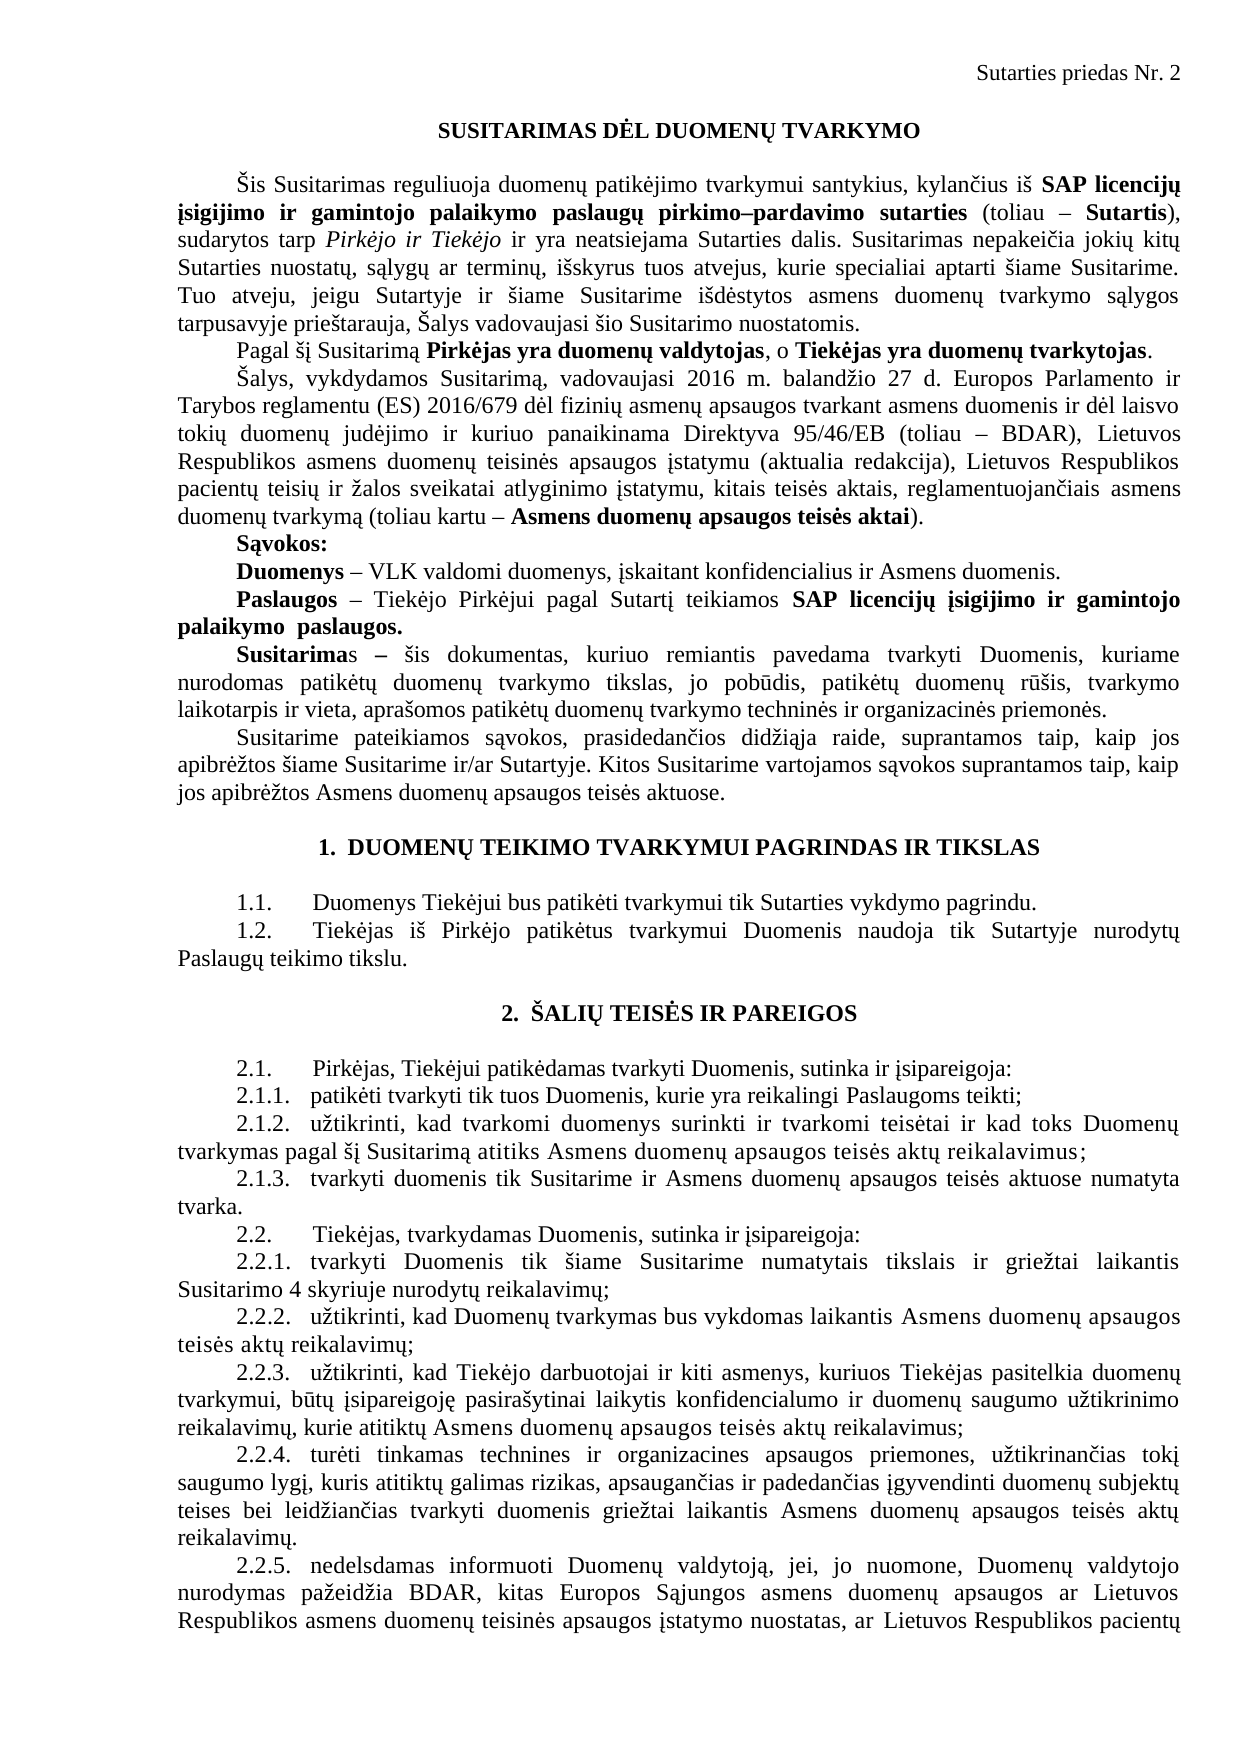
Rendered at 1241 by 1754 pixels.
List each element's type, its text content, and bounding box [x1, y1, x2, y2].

list ŠALIŲ TEISĖS IR PAREIGOS [177, 999, 1181, 1026]
text Sąvokos: [177, 529, 1181, 557]
list tvarkyti Duomenis tik šiame Susitarime numatytais tikslais ir griežtai laikantis Susitarimo 4 skyriuje nurodytų reikalavimų; [177, 1247, 1181, 1302]
list Pirkėjas, Tiekėjui patikėdamas tvarkyti Duomenis, sutinka ir įsipareigoja: [177, 1054, 1181, 1082]
list užtikrinti, kad tvarkomi duomenys surinkti ir tvarkomi teisėtai ir kad toks Duomenų tvarkymas pagal šį Susitarimą atitiks Asmens duomenų apsaugos teisės aktų reikalavimus; [177, 1109, 1181, 1164]
text Paslaugos – Tiekėjo Pirkėjui pagal Sutartį teikiamos SAP licencijų įsigijimo ir gamintojo palaikymo paslaugos. [177, 585, 1181, 640]
list Tiekėjas iš Pirkėjo patikėtus tvarkymui Duomenis naudoja tik Sutartyje nurodytų Paslaugų teikimo tikslu. [177, 916, 1181, 971]
list Duomenys Tiekėjui bus patikėti tvarkymui tik Sutarties vykdymo pagrindu. [177, 888, 1181, 916]
text Susitarimas – šis dokumentas, kuriuo remiantis pavedama tvarkyti Duomenis, kuriame nurodomas patikėtų duomenų tvarkymo tikslas, jo pobūdis, patikėtų duomenų rūšis, tvarkymo laikotarpis ir vieta, aprašomos patikėtų duomenų tvarkymo techninės ir organizacinės priemonės. [177, 640, 1181, 723]
text SUSITARIMAS DĖL DUOMENŲ TVARKYMO [177, 117, 1181, 144]
list užtikrinti, kad Tiekėjo darbuotojai ir kiti asmenys, kuriuos Tiekėjas pasitelkia duomenų tvarkymui, būtų įsipareigoję pasirašytinai laikytis konfidencialumo ir duomenų saugumo užtikrinimo reikalavimų, kurie atitiktų Asmens duomenų apsaugos teisės aktų reikalavimus; [177, 1358, 1181, 1440]
list DUOMENŲ TEIKIMO TVARKYMUI PAGRINDAS IR TIKSLAS [177, 833, 1181, 861]
text Šis Susitarimas reguliuoja duomenų patikėjimo tvarkymui santykius, kylančius iš SAP licencijų įsigijimo ir gamintojo palaikymo paslaugų pirkimo–pardavimo sutarties (toliau – Sutartis), sudarytos tarp Pirkėjo ir Tiekėjo ir yra neatsiejama Sutarties dalis. Susitarimas nepakeičia jokių kitų Sutarties nuostatų, sąlygų ar terminų, išskyrus tuos atvejus, kurie specialiai aptarti šiame Susitarime. Tuo atveju, jeigu Sutartyje ir šiame Susitarime išdėstytos asmens duomenų tvarkymo sąlygos tarpusavyje prieštarauja, Šalys vadovaujasi šio Susitarimo nuostatomis. [177, 170, 1181, 336]
list turėti tinkamas technines ir organizacines apsaugos priemones, užtikrinančias tokį saugumo lygį, kuris atitiktų galimas rizikas, apsaugančias ir padedančias įgyvendinti duomenų subjektų teises bei leidžiančias tvarkyti duomenis griežtai laikantis Asmens duomenų apsaugos teisės aktų reikalavimų. [177, 1440, 1181, 1551]
text Susitarime pateikiamos sąvokos, prasidedančios didžiąja raide, suprantamos taip, kaip jos apibrėžtos šiame Susitarime ir/ar Sutartyje. Kitos Susitarime vartojamos sąvokos suprantamos taip, kaip jos apibrėžtos Asmens duomenų apsaugos teisės aktuose. [177, 723, 1181, 806]
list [177, 1551, 1181, 1634]
list tvarkyti duomenis tik Susitarime ir Asmens duomenų apsaugos teisės aktuose numatyta tvarka. [177, 1164, 1181, 1219]
list užtikrinti, kad Duomenų tvarkymas bus vykdomas laikantis Asmens duomenų apsaugos teisės aktų reikalavimų; [177, 1302, 1181, 1358]
list patikėti tvarkyti tik tuos Duomenis, kurie yra reikalingi Paslaugoms teikti; [177, 1082, 1181, 1109]
text Šalys, vykdydamos Susitarimą, vadovaujasi 2016 m. balandžio 27 d. Europos Parlamento ir Tarybos reglamentu (ES) 2016/679 dėl fizinių asmenų apsaugos tvarkant asmens duomenis ir dėl laisvo tokių duomenų judėjimo ir kuriuo panaikinama Direktyva 95/46/EB (toliau – BDAR), Lietuvos Respublikos asmens duomenų teisinės apsaugos įstatymu (aktualia redakcija), Lietuvos Respublikos pacientų teisių ir žalos sveikatai atlyginimo įstatymu, kitais teisės aktais, reglamentuojančiais asmens duomenų tvarkymą (toliau kartu – Asmens duomenų apsaugos teisės aktai). [177, 419, 1181, 529]
text Duomenys – VLK valdomi duomenys, įskaitant konfidencialius ir Asmens duomenis. [177, 557, 1181, 585]
list Tiekėjas, tvarkydamas Duomenis, sutinka ir įsipareigoja: [177, 1219, 1181, 1247]
text Pagal šį Susitarimą Pirkėjas yra duomenų valdytojas, o Tiekėjas yra duomenų tvarkytojas. [177, 336, 1181, 364]
